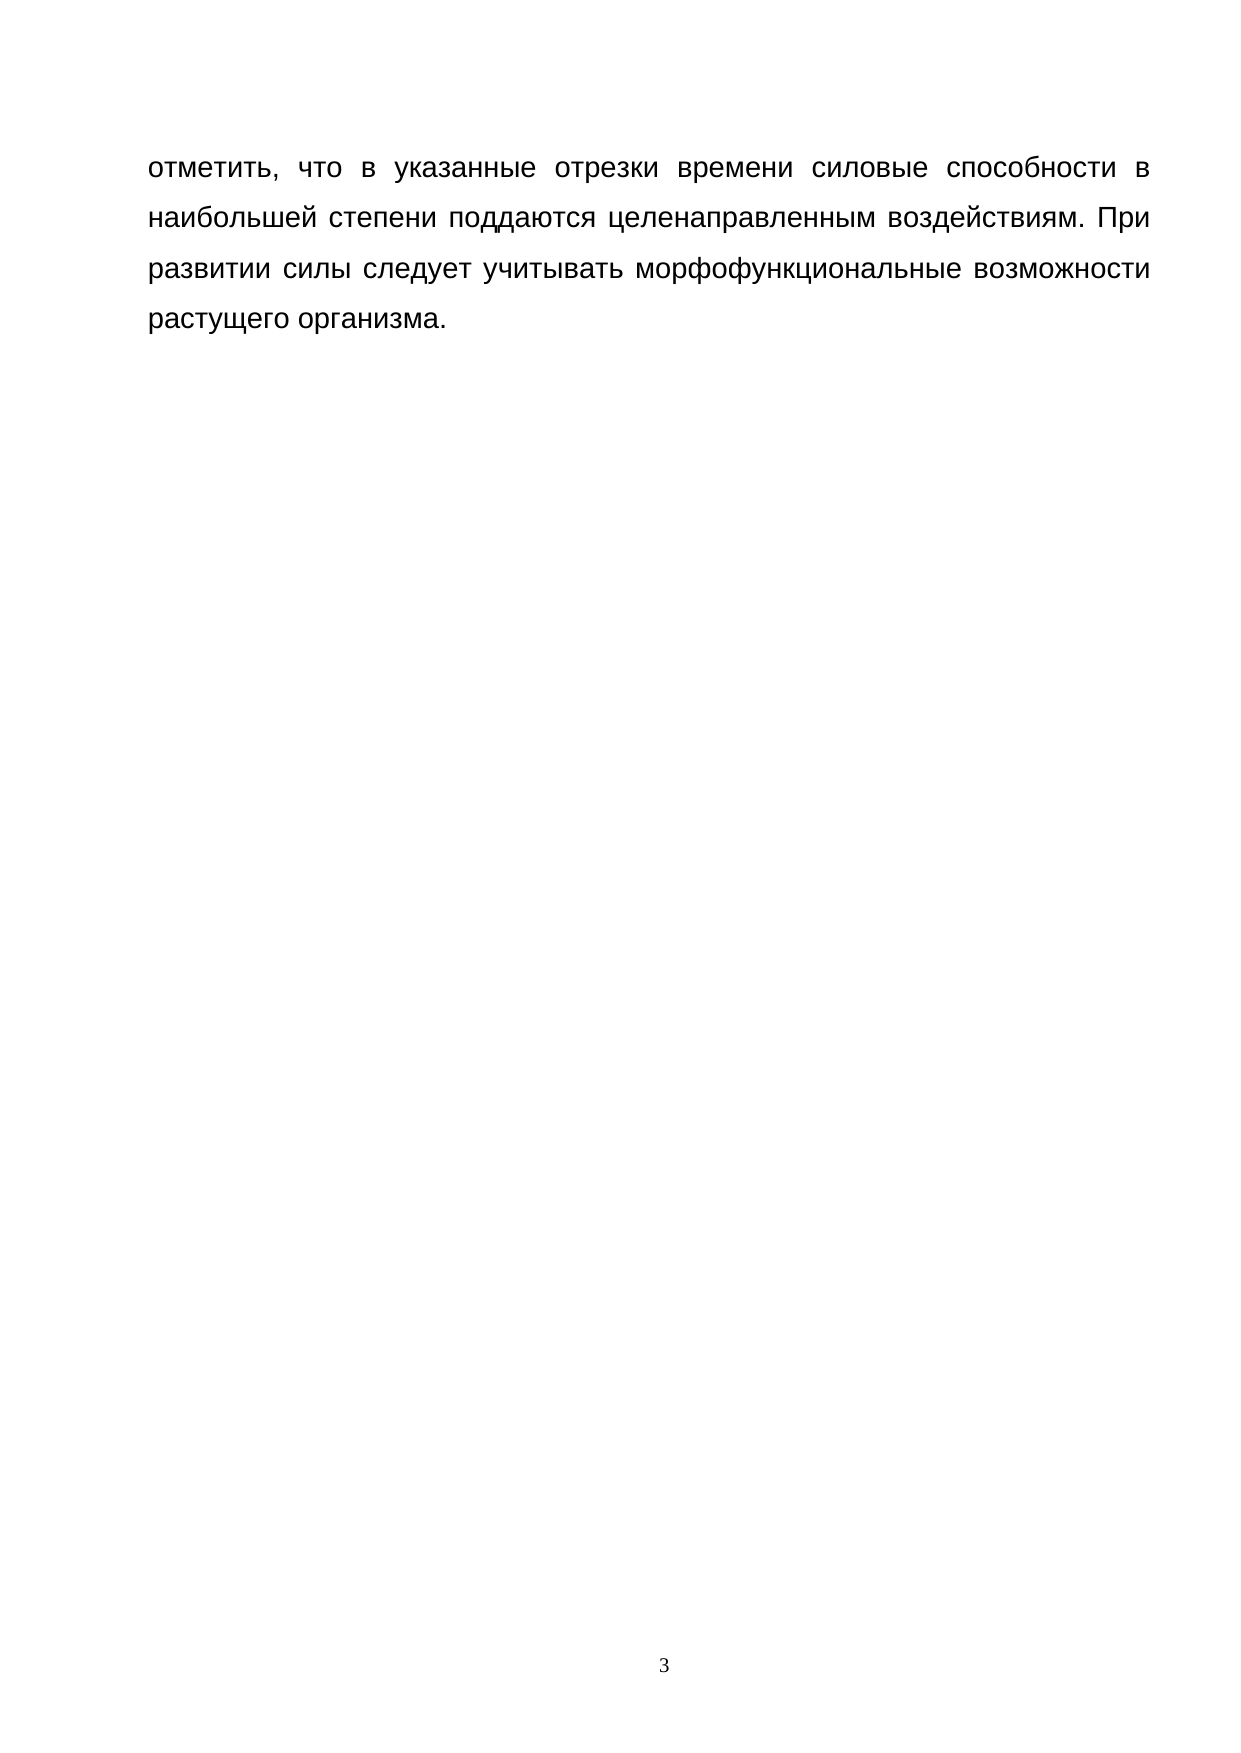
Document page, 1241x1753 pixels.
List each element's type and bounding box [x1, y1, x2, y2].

text [148, 150, 1152, 334]
